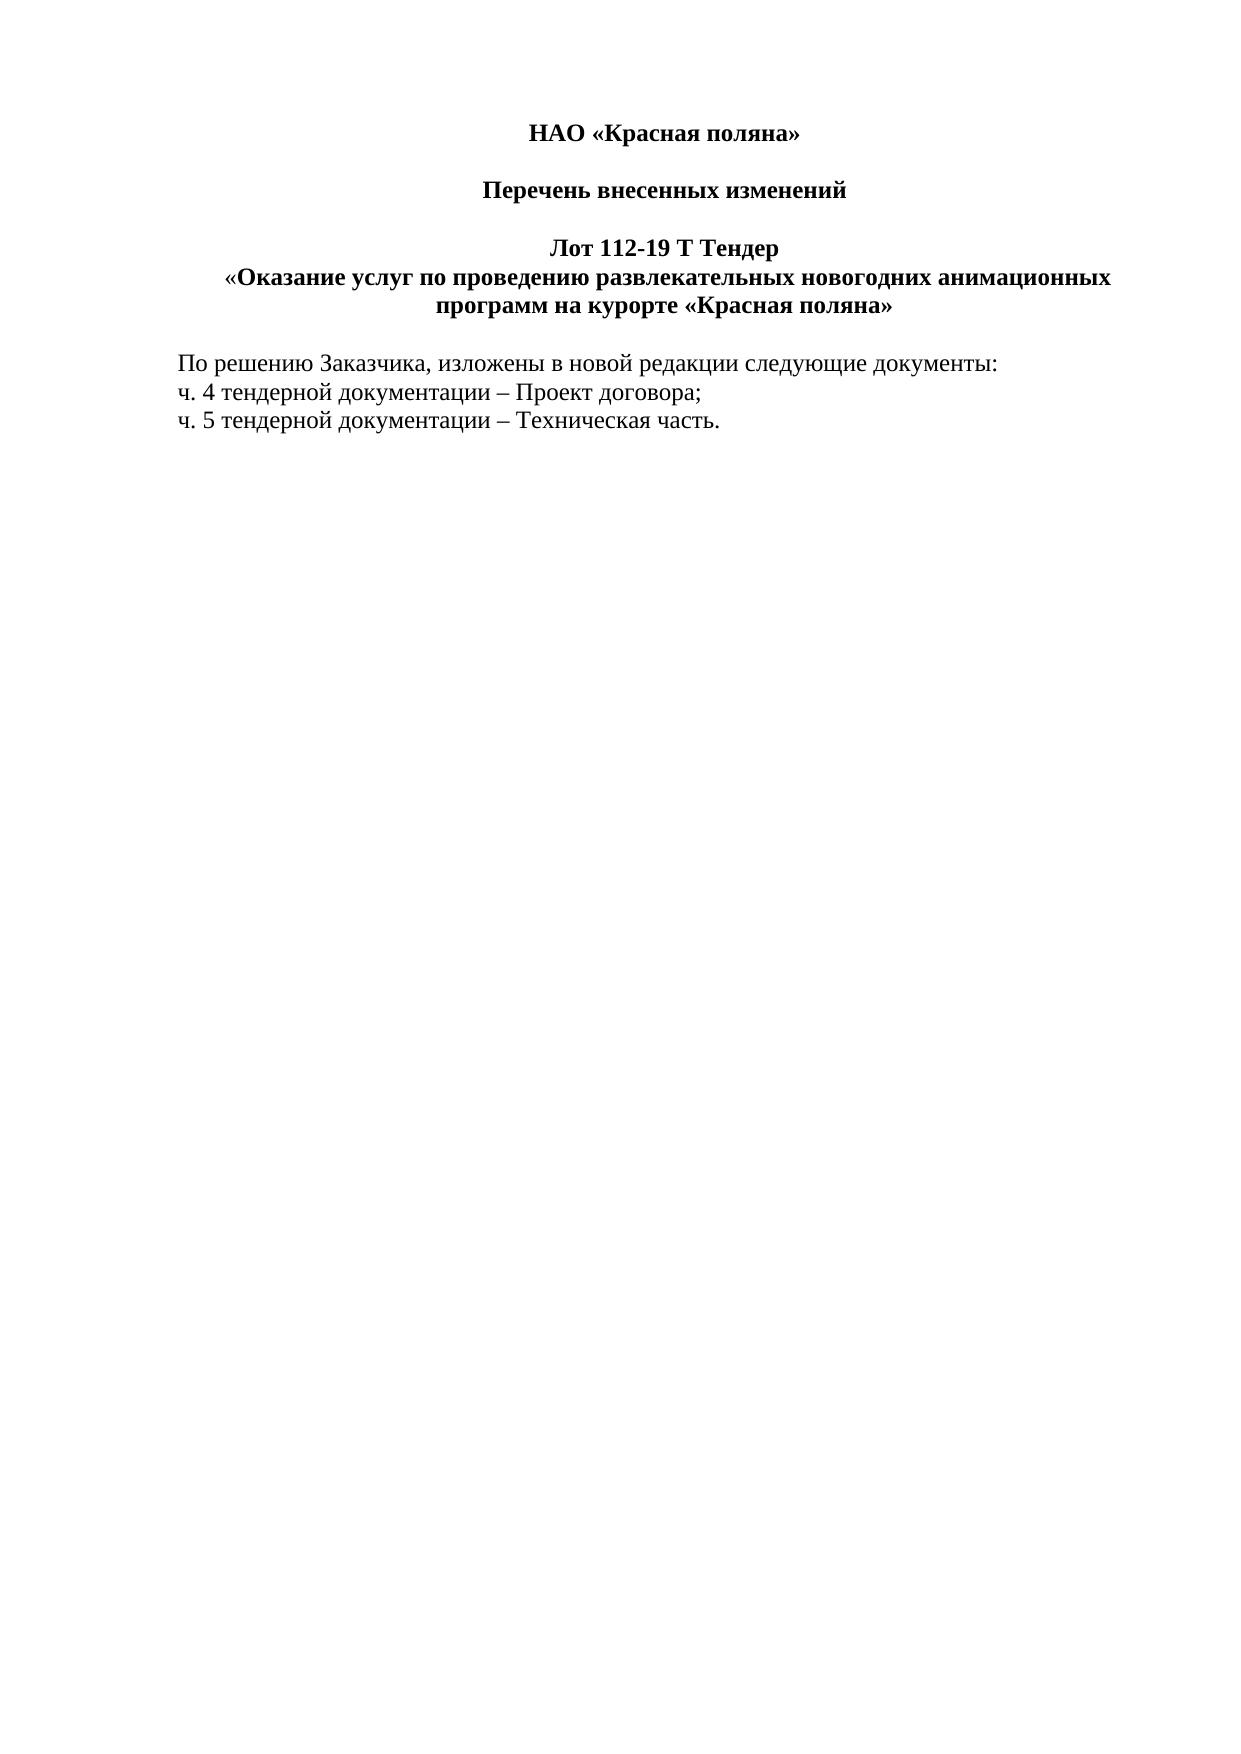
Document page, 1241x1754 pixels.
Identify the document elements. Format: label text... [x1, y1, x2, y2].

text ч. 5 тендерной документации – Техническая часть. [177, 406, 1152, 434]
text По решению Заказчика, изложены в новой редакции следующие документы: [177, 348, 1152, 377]
text НАО «Красная поляна» [177, 118, 1152, 147]
text ч. 4 тендерной документации – Проект договора; [177, 377, 1152, 406]
text Лот 112-19 Т Тендер [177, 233, 1152, 262]
text Перечень внесенных изменений [177, 176, 1152, 204]
text «Оказание услуг по проведению развлекательных новогодних анимационных программ на курорте «Красная поляна» [177, 262, 1152, 319]
